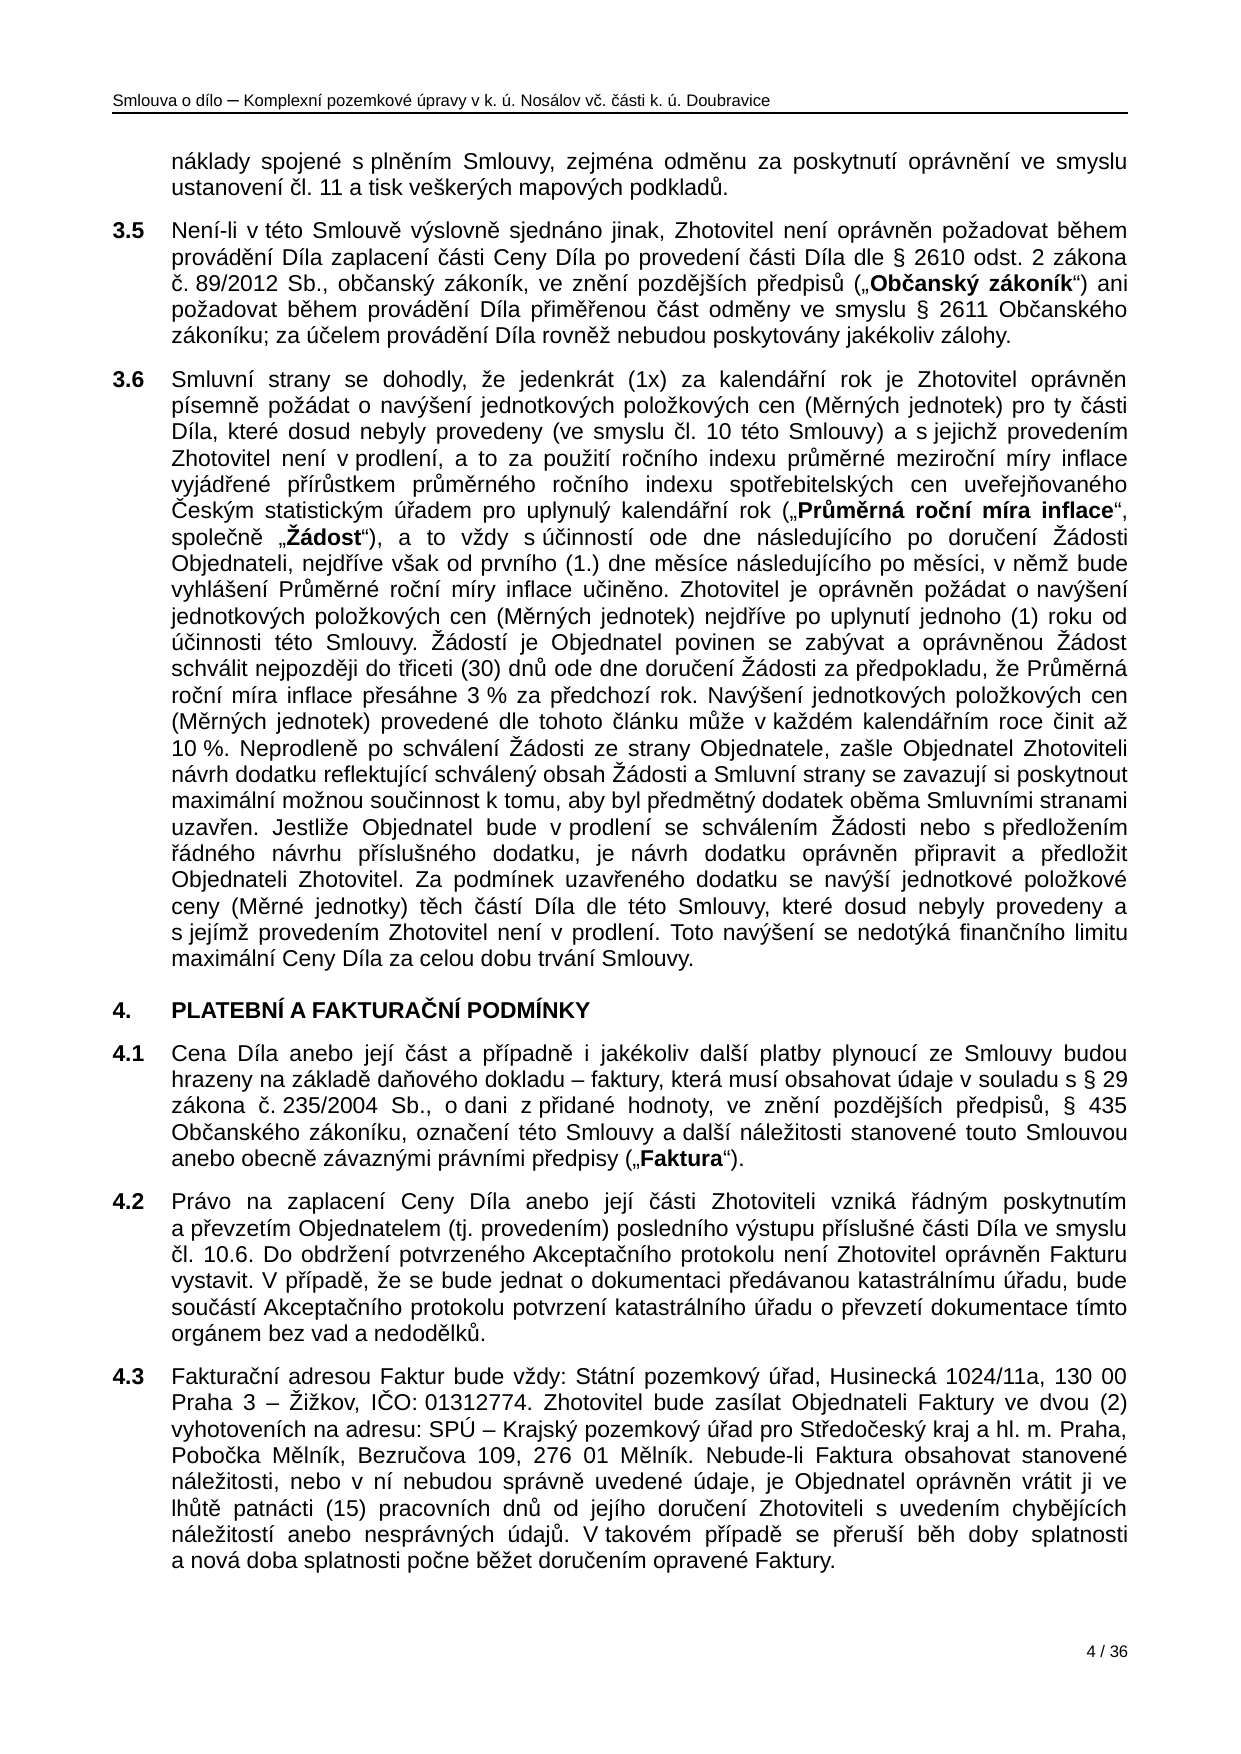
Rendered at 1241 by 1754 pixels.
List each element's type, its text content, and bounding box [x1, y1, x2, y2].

text Smluvní strany se dohodly, že jedenkrát (1x) za kalendářní rok je Zhotovitel oprávněn písemně požádat o navýšení jednotkových položkových cen (Měrných jednotek) pro ty části Díla, které dosud nebyly provedeny (ve smyslu čl. 10 této Smlouvy) a s jejichž provedením Zhotovitel není v prodlení, a to za použití ročního indexu průměrné meziroční míry inflace vyjádřené přírůstkem průměrného ročního indexu spotřebitelských cen uveřejňovaného Českým statistickým úřadem pro uplynulý kalendářní rok („Průměrná roční míra inflace“, společně „Žádost“), a to vždy s účinností ode dne následujícího po doručení Žádosti Objednateli, nejdříve však od prvního (1.) dne měsíce následujícího po měsíci, v němž bude vyhlášení Průměrné roční míry inflace učiněno. Zhotovitel je oprávněn požádat o navýšení jednotkových položkových cen (Měrných jednotek) nejdříve po uplynutí jednoho (1) roku od účinnosti této Smlouvy. Žádostí je Objednatel povinen se zabývat a oprávněnou Žádost schválit nejpozději do třiceti (30) dnů ode dne doručení Žádosti za předpokladu, že Průměrná roční míra inflace přesáhne 3 % za předchozí rok. Navýšení jednotkových položkových cen (Měrných jednotek) provedené dle tohoto článku může v každém kalendářním roce činit až 10 %. Neprodleně po schválení Žádosti ze strany Objednatele, zašle Objednatel Zhotoviteli návrh dodatku reflektující schválený obsah Žádosti a Smluvní strany se zavazují si poskytnout maximální možnou součinnost k tomu, aby byl předmětný dodatek oběma Smluvními stranami uzavřen. Jestliže Objednatel bude v prodlení se schválením Žádosti nebo s předložením řádného návrhu příslušného dodatku, je návrh dodatku oprávněn připravit a předložit Objednateli Zhotovitel. Za podmínek uzavřeného dodatku se navýší jednotkové položkové ceny (Měrné jednotky) těch částí Díla dle této Smlouvy, které dosud nebyly provedeny a s jejímž provedením Zhotovitel není v prodlení. Toto navýšení se nedotýká finančního limitu maximální Ceny Díla za celou dobu trvání Smlouvy. [112, 366, 1128, 972]
text Platební a fakturační podmínky [112, 997, 1128, 1023]
text Cena Díla anebo její část a případně i jakékoliv další platby plynoucí ze Smlouvy budou hrazeny na základě daňového dokladu – faktury, která musí obsahovat údaje v souladu s § 29 zákona č. 235/2004 Sb., o dani z přidané hodnoty, ve znění pozdějších předpisů, § 435 Občanského zákoníku, označení této Smlouvy a další náležitosti stanovené touto Smlouvou anebo obecně závaznými právními předpisy („Faktura“). [112, 1040, 1128, 1171]
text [112, 148, 1128, 200]
text Není-li v této Smlouvě výslovně sjednáno jinak, Zhotovitel není oprávněn požadovat během provádění Díla zaplacení části Ceny Díla po provedení části Díla dle § 2610 odst. 2 zákona č. 89/2012 Sb., občanský zákoník, ve znění pozdějších předpisů („Občanský zákoník“) ani požadovat během provádění Díla přiměřenou část odměny ve smyslu § 2611 Občanského zákoníku; za účelem provádění Díla rovněž nebudou poskytovány jakékoliv zálohy. [112, 217, 1128, 349]
text Fakturační adresou Faktur bude vždy: Státní pozemkový úřad, Husinecká 1024/11a, 130 00 Praha 3 – Žižkov, IČO: 01312774. Zhotovitel bude zasílat Objednateli Faktury ve dvou (2) vyhotoveních na adresu: SPÚ – Krajský pozemkový úřad pro Středočeský kraj a hl. m. Praha, Pobočka Mělník, Bezručova 109, 276 01 Mělník. Nebude-li Faktura obsahovat stanovené náležitosti, nebo v ní nebudou správně uvedené údaje, je Objednatel oprávněn vrátit ji ve lhůtě patnácti (15) pracovních dnů od jejího doručení Zhotoviteli s uvedením chybějících náležitostí anebo nesprávných údajů. V takovém případě se přeruší běh doby splatnosti a nová doba splatnosti počne běžet doručením opravené Faktury. [112, 1363, 1128, 1574]
text Právo na zaplacení Ceny Díla anebo její části Zhotoviteli vzniká řádným poskytnutím a převzetím Objednatelem (tj. provedením) posledního výstupu příslušné části Díla ve smyslu čl. 10.6. Do obdržení potvrzeného Akceptačního protokolu není Zhotovitel oprávněn Fakturu vystavit. V případě, že se bude jednat o dokumentaci předávanou katastrálnímu úřadu, bude součástí Akceptačního protokolu potvrzení katastrálního úřadu o převzetí dokumentace tímto orgánem bez vad a nedodělků. [112, 1188, 1128, 1346]
